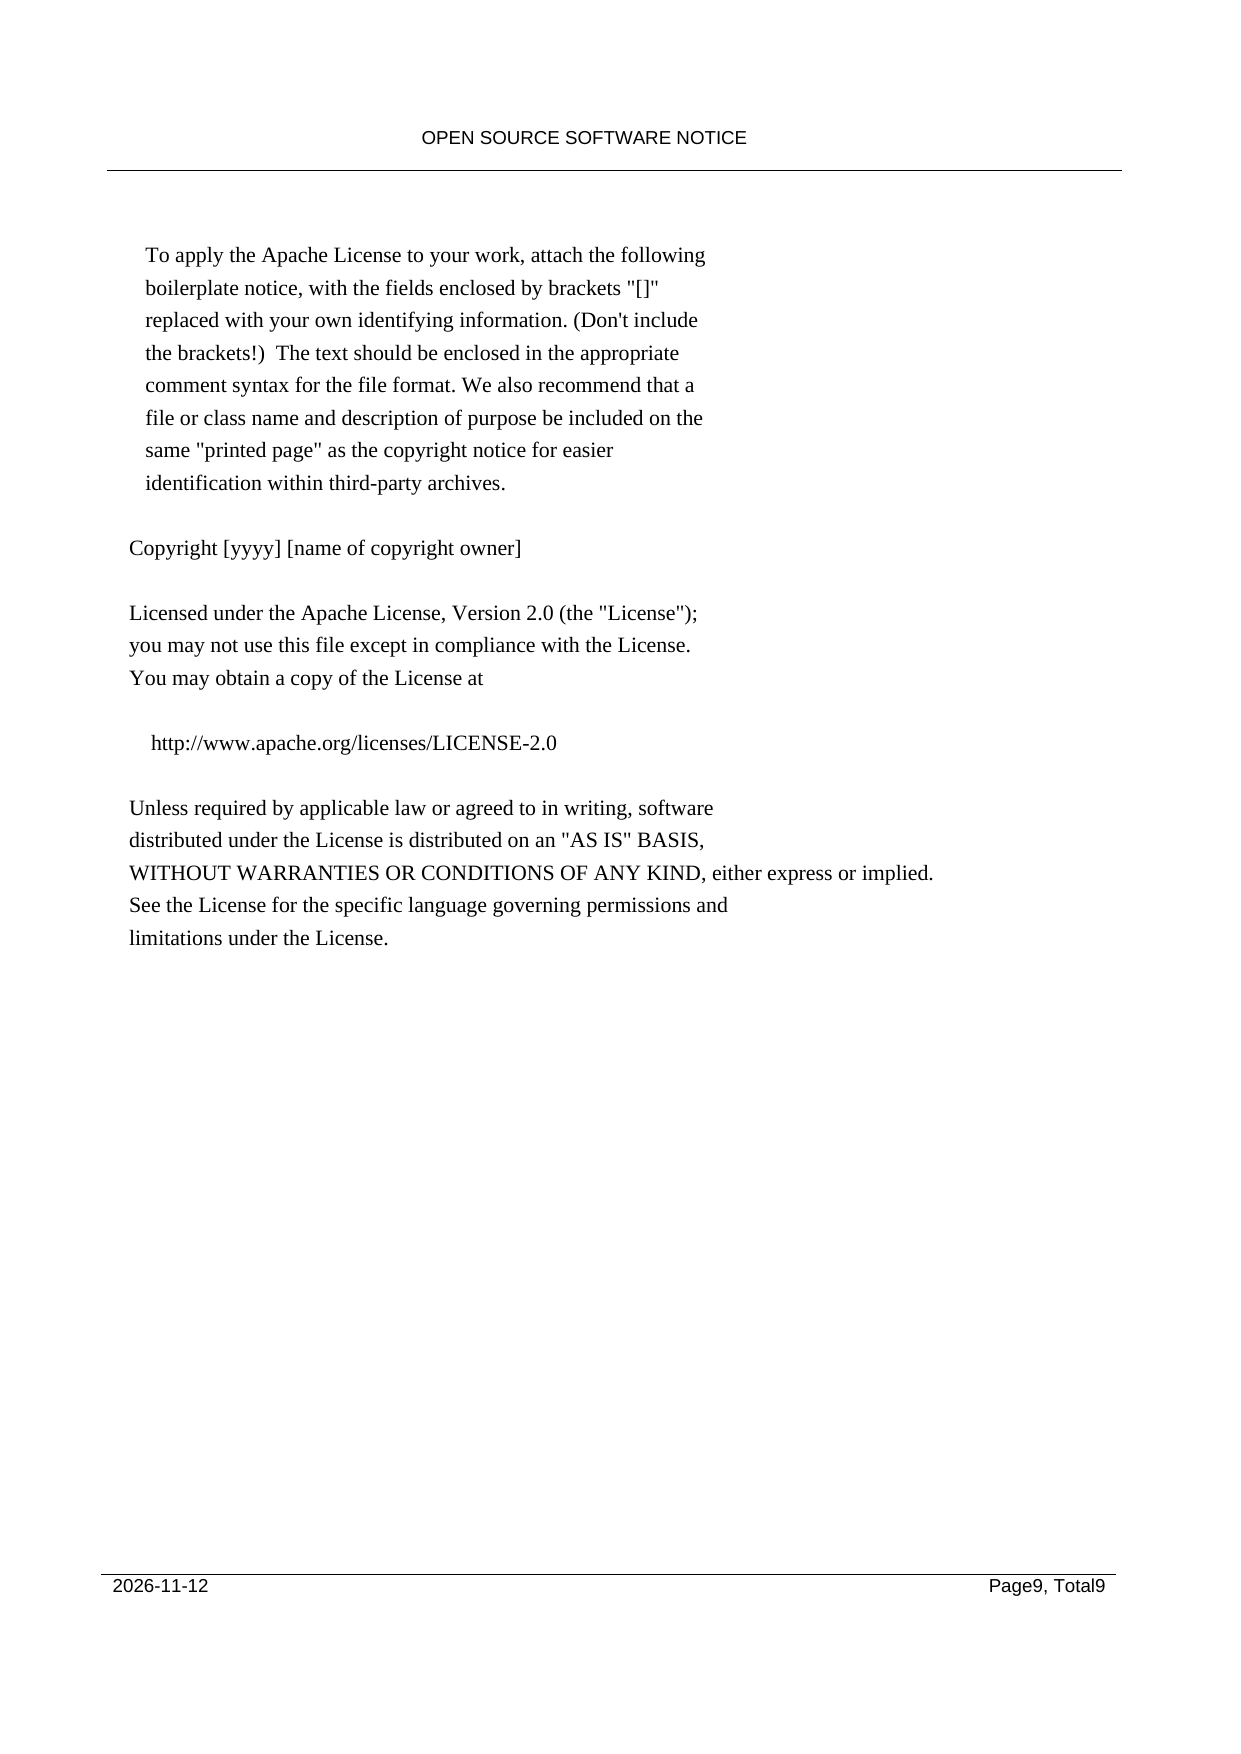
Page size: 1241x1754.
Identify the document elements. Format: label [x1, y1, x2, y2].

text [112, 206, 1128, 954]
